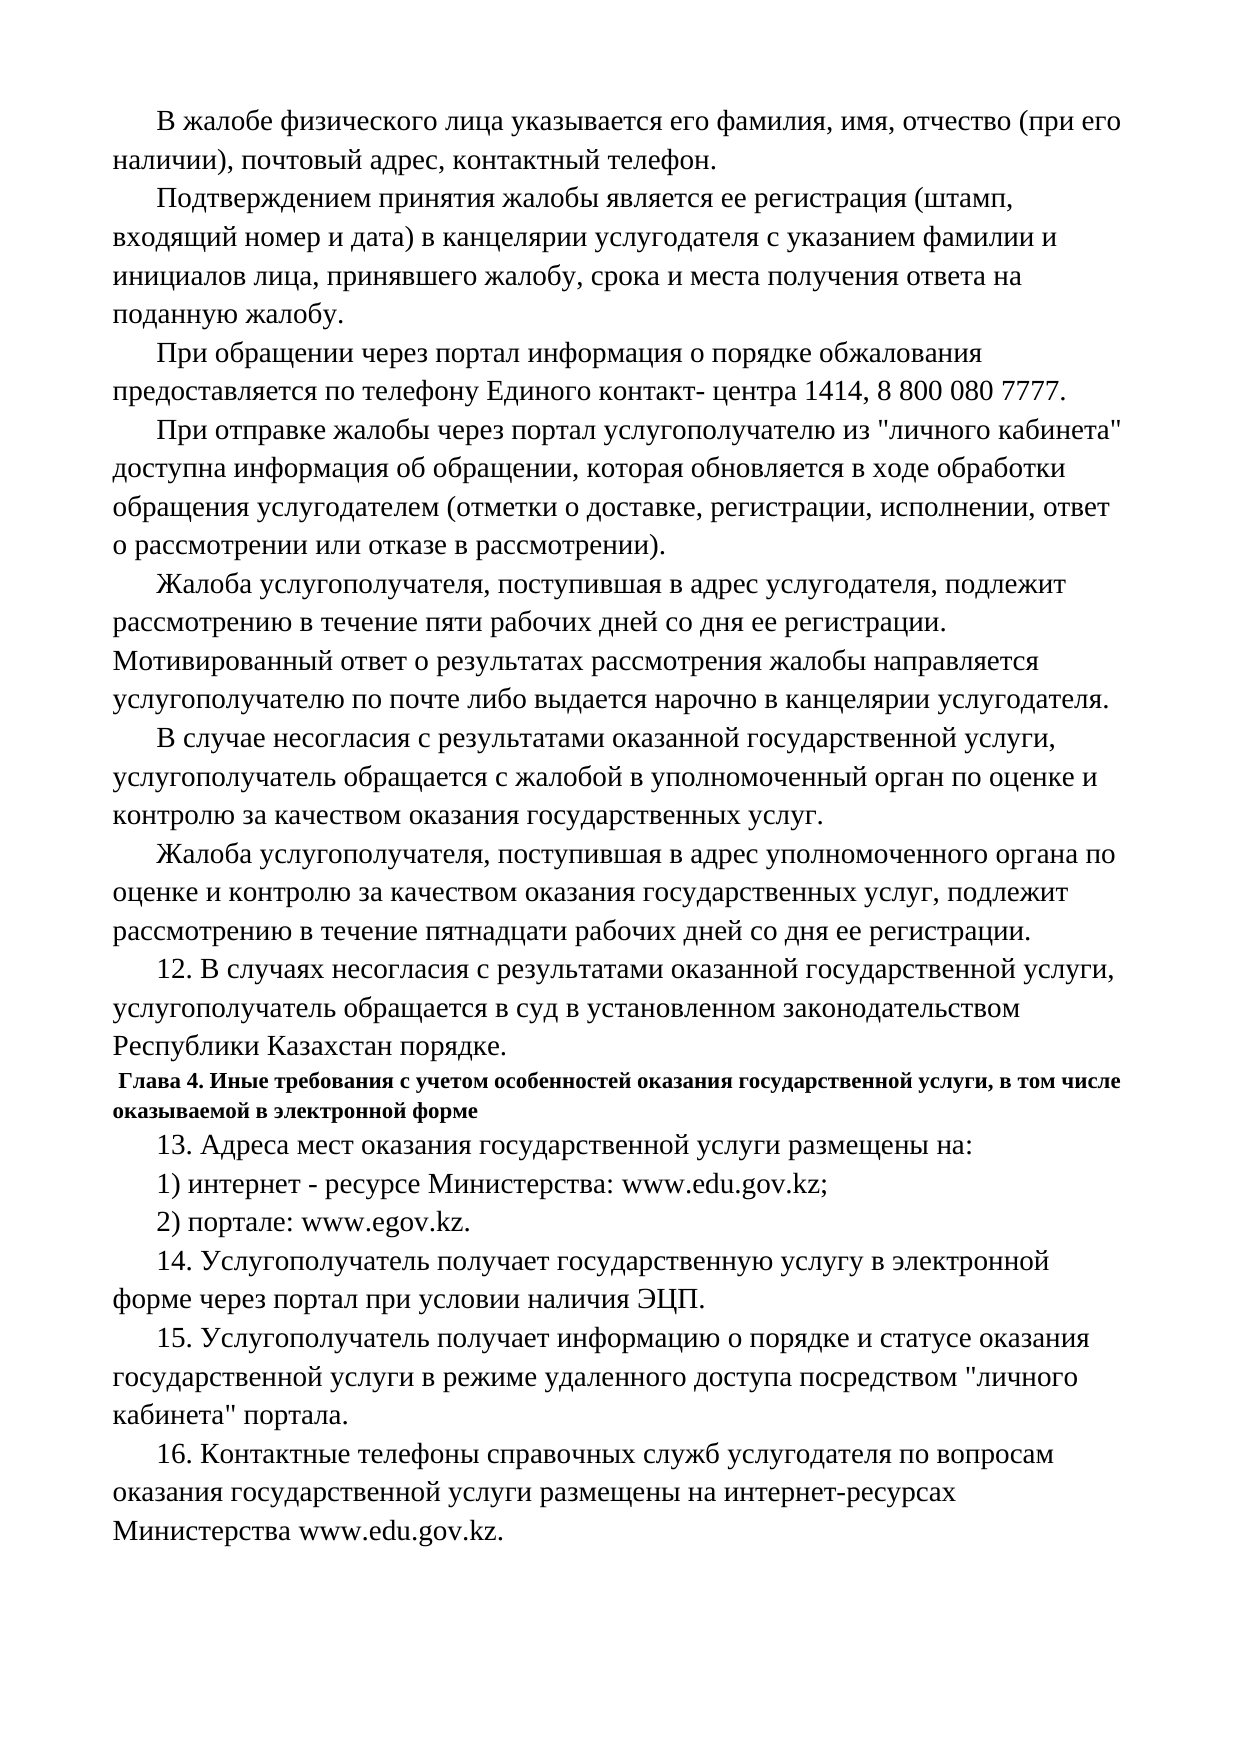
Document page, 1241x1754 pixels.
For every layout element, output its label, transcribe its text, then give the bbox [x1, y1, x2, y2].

text 1) интернет - ресурсе Министерства: www.edu.gov.kz; [112, 1166, 1128, 1199]
text Подтверждением принятия жалобы является ее регистрация (штамп, входящий номер и дата) в канцелярии услугодателя с указанием фамилии и инициалов лица, принявшего жалобу, срока и места получения ответа на поданную жалобу. [112, 181, 1128, 330]
text Глава 4. Иные требования с учетом особенностей оказания государственной услуги, в том числе оказываемой в электронной форме [112, 1067, 1128, 1123]
text При отправке жалобы через портал услугополучателю из "личного кабинета" доступна информация об обращении, которая обновляется в ходе обработки обращения услугодателем (отметки о доставке, регистрации, исполнении, ответ о рассмотрении или отказе в рассмотрении). [112, 412, 1128, 561]
text 15. Услугополучатель получает информацию о порядке и статусе оказания государственной услуги в режиме удаленного доступа посредством "личного кабинета" портала. [112, 1320, 1128, 1431]
text Жалоба услугополучателя, поступившая в адрес уполномоченного органа по оценке и контролю за качеством оказания государственных услуг, подлежит рассмотрению в течение пятнадцати рабочих дней со дня ее регистрации. [112, 836, 1128, 946]
text В жалобе физического лица указывается его фамилия, имя, отчество (при его наличии), почтовый адрес, контактный телефон. [112, 103, 1128, 176]
text 14. Услугополучатель получает государственную услугу в электронной форме через портал при условии наличия ЭЦП. [112, 1243, 1128, 1315]
text При обращении через портал информация о порядке обжалования предоставляется по телефону Единого контакт- центра 1414, 8 800 080 7777. [112, 335, 1128, 407]
text 2) портале: www.egov.kz. [112, 1204, 1128, 1238]
text 16. Контактные телефоны справочных служб услугодателя по вопросам оказания государственной услуги размещены на интернет-ресурсах Министерства www.edu.gov.kz. [112, 1436, 1128, 1546]
text 13. Адреса мест оказания государственной услуги размещены на: [112, 1127, 1128, 1161]
text В случае несогласия с результатами оказанной государственной услуги, услугополучатель обращается с жалобой в уполномоченный орган по оценке и контролю за качеством оказания государственных услуг. [112, 720, 1128, 831]
text Жалоба услугополучателя, поступившая в адрес услугодателя, подлежит рассмотрению в течение пяти рабочих дней со дня ее регистрации. Мотивированный ответ о результатах рассмотрения жалобы направляется услугополучателю по почте либо выдается нарочно в канцелярии услугодателя. [112, 566, 1128, 715]
text 12. В случаях несогласия с результатами оказанной государственной услуги, услугополучатель обращается в суд в установленном законодательством Республики Казахстан порядке. [112, 951, 1128, 1062]
